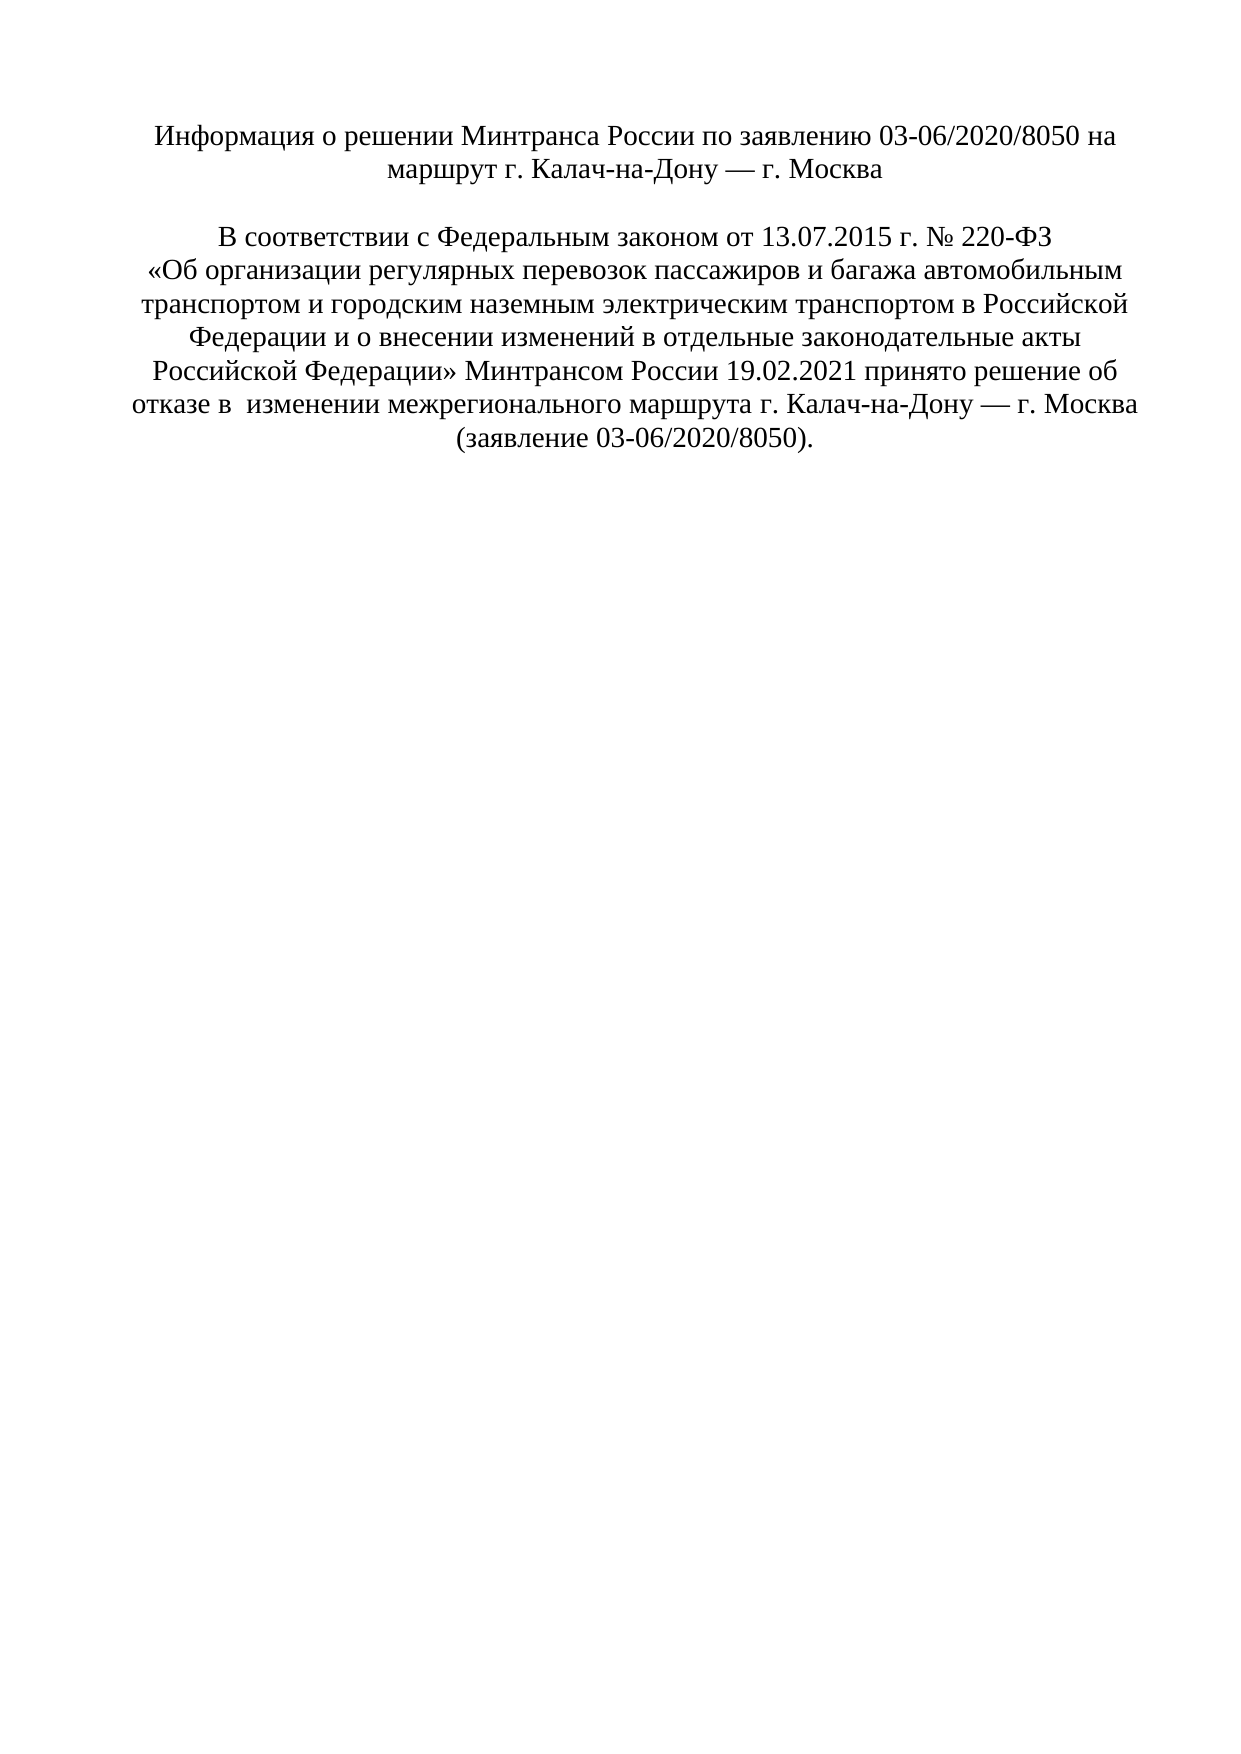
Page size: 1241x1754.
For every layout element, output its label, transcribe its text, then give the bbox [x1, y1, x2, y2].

text Информация о решении Минтранса России по заявлению 03-06/2020/8050 на маршрут г. Калач-на-Дону — г. Москва [118, 118, 1152, 185]
text В соответствии с Федеральным законом от 13.07.2015 г. № 220-ФЗ «Об организации регулярных перевозок пассажиров и багажа автомобильным транспортом и городским наземным электрическим транспортом в Российской Федерации и о внесении изменений в отдельные законодательные акты Российской Федерации» Минтрансом России 19.02.2021 принято решение об отказе в изменении межрегионального маршрута г. Калач-на-Дону — г. Москва (заявление 03-06/2020/8050). [118, 219, 1152, 453]
